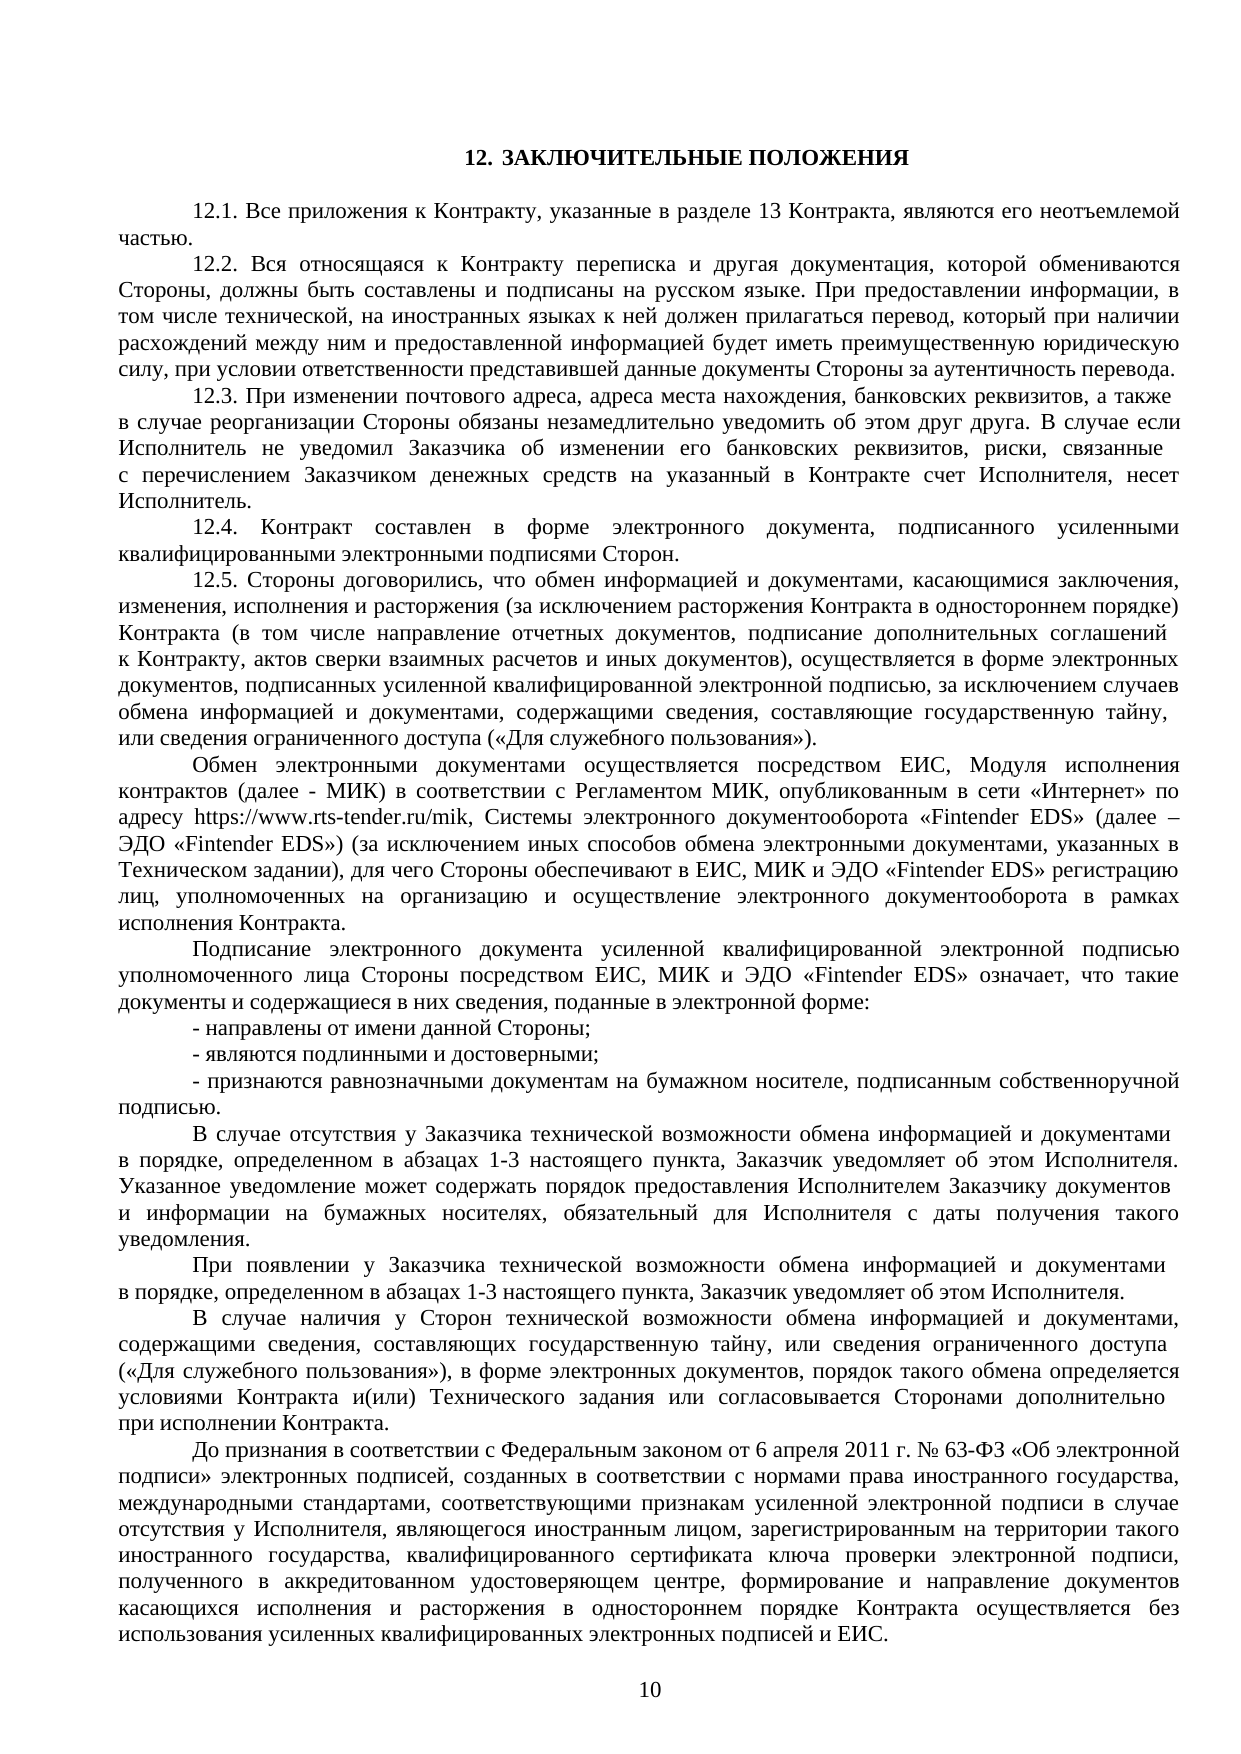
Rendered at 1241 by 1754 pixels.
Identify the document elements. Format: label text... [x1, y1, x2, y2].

text При появлении у Заказчика технической возможности обмена информацией и документами в порядке, определенном в абзацах 1-3 настоящего пункта, Заказчик уведомляет об этом Исполнителя. [118, 1251, 1181, 1304]
text В случае отсутствия у Заказчика технической возможности обмена информацией и документами в порядке, определенном в абзацах 1-3 настоящего пункта, Заказчик уведомляет об этом Исполнителя. Указанное уведомление может содержать порядок предоставления Исполнителем Заказчику документов и информации на бумажных носителях, обязательный для Исполнителя с даты получения такого уведомления. [118, 1119, 1181, 1251]
text 12.4. Контракт составлен в форме электронного документа, подписанного усиленными квалифицированными электронными подписями Сторон. [118, 513, 1181, 566]
text 12.3. При изменении почтового адреса, адреса места нахождения, банковских реквизитов, а также в случае реорганизации Стороны обязаны незамедлительно уведомить об этом друг друга. В случае если Исполнитель не уведомил Заказчика об изменении его банковских реквизитов, риски, связанные с перечислением Заказчиком денежных средств на указанный в Контракте счет Исполнителя, несет Исполнитель. [118, 382, 1181, 513]
text До признания в соответствии с Федеральным законом от 6 апреля 2011 г. № 63-ФЗ «Об электронной подписи» электронных подписей, созданных в соответствии с нормами права иностранного государства, международными стандартами, соответствующими признакам усиленной электронной подписи в случае отсутствия у Исполнителя, являющегося иностранным лицом, зарегистрированным на территории такого иностранного государства, квалифицированного сертификата ключа проверки электронной подписи, полученного в аккредитованном удостоверяющем центре, формирование и направление документов касающихся исполнения и расторжения в одностороннем порядке Контракта осуществляется без использования усиленных квалифицированных электронных подписей и ЕИС. [118, 1436, 1181, 1647]
list ЗАКЛЮЧИТЕЛЬНЫЕ ПОЛОЖЕНИЯ [192, 144, 1181, 171]
text - признаются равнозначными документам на бумажном носителе, подписанным собственноручной подписью. [118, 1067, 1181, 1119]
text 12.1. Все приложения к Контракту, указанные в разделе 13 Контракта, являются его неотъемлемой частью. [118, 197, 1181, 250]
text Обмен электронными документами осуществляется посредством ЕИС, Модуля исполнения контрактов (далее - МИК) в соответствии с Регламентом МИК, опубликованным в сети «Интернет» по адресу https://www.rts-tender.ru/mik, Системы электронного документооборота «Fintender EDS» (далее – ЭДО «Fintender EDS») (за исключением иных способов обмена электронными документами, указанных в Техническом задании), для чего Стороны обеспечивают в ЕИС, МИК и ЭДО «Fintender EDS» регистрацию лиц, уполномоченных на организацию и осуществление электронного документооборота в рамках исполнения Контракта. [118, 751, 1181, 935]
text 12.2. Вся относящаяся к Контракту переписка и другая документация, которой обмениваются Стороны, должны быть составлены и подписаны на русском языке. При предоставлении информации, в том числе технической, на иностранных языках к ней должен прилагаться перевод, который при наличии расхождений между ним и предоставленной информацией будет иметь преимущественную юридическую силу, при условии ответственности представившей данные документы Стороны за аутентичность перевода. [118, 250, 1181, 382]
text - направлены от имени данной Стороны; [118, 1014, 1181, 1041]
text - являются подлинными и достоверными; [118, 1041, 1181, 1067]
text 12.5. Стороны договорились, что обмен информацией и документами, касающимися заключения, изменения, исполнения и расторжения (за исключением расторжения Контракта в одностороннем порядке) Контракта (в том числе направление отчетных документов, подписание дополнительных соглашений к Контракту, актов сверки взаимных расчетов и иных документов), осуществляется в форме электронных документов, подписанных усиленной квалифицированной электронной подписью, за исключением случаев обмена информацией и документами, содержащими сведения, составляющие государственную тайну, или сведения ограниченного доступа («Для служебного пользования»). [118, 566, 1181, 751]
text В случае наличия у Сторон технической возможности обмена информацией и документами, содержащими сведения, составляющих государственную тайну, или сведения ограниченного доступа («Для служебного пользования»), в форме электронных документов, порядок такого обмена определяется условиями Контракта и(или) Технического задания или согласовывается Сторонами дополнительно при исполнении Контракта. [118, 1304, 1181, 1436]
text Подписание электронного документа усиленной квалифицированной электронной подписью уполномоченного лица Стороны посредством ЕИС, МИК и ЭДО «Fintender EDS» означает, что такие документы и содержащиеся в них сведения, поданные в электронной форме: [118, 935, 1181, 1014]
